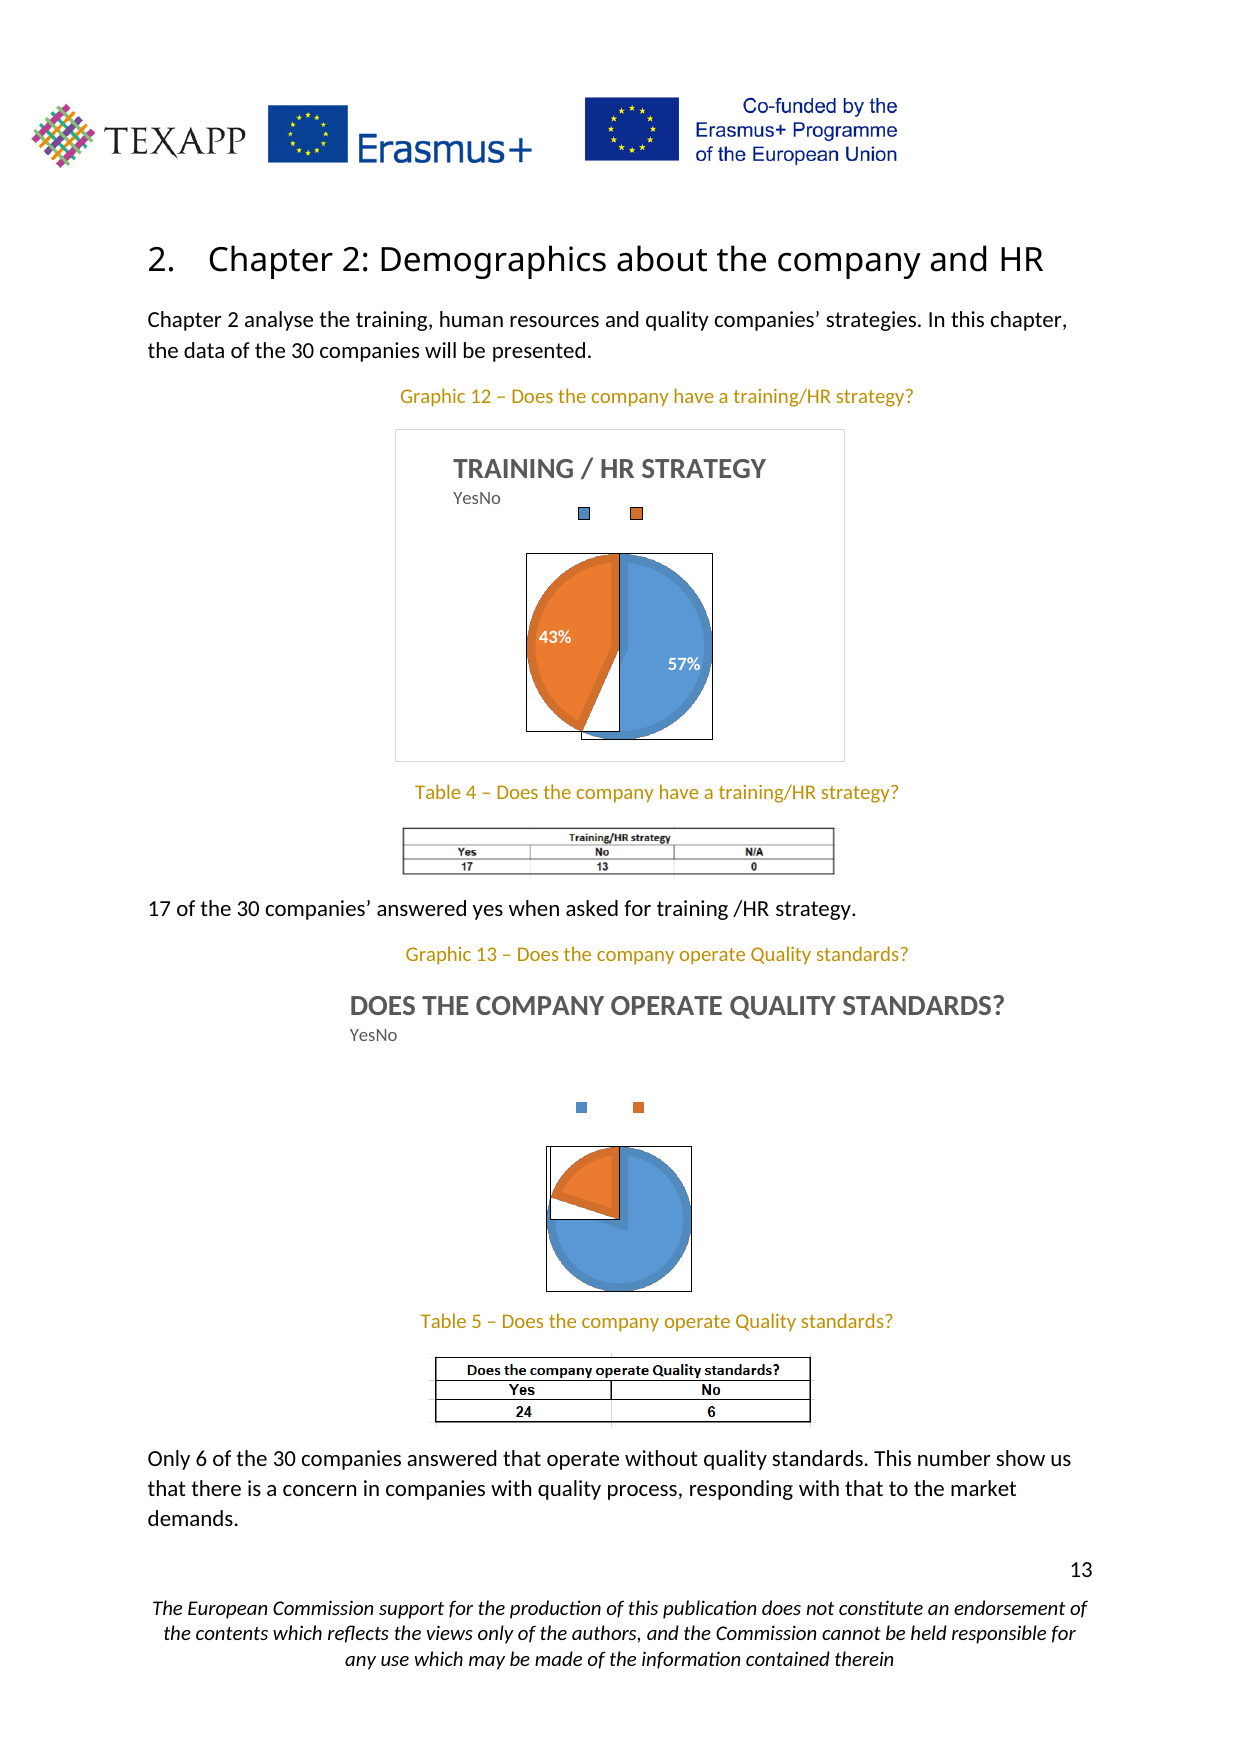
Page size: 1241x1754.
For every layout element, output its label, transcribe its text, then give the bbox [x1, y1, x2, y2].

picture [7, 87, 532, 185]
text Table 5 – Does the company operate Quality standards? [205, 998, 1109, 1333]
text Graphic 13 – Does the company operate Quality standards? [205, 941, 1109, 966]
text Chapter 2 analyse the training, human resources and quality companies’ strategies. In this chapter, the data of the 30 companies will be presented. [147, 306, 1103, 364]
picture [428, 1353, 816, 1427]
list of the 30 companies’ answered yes when asked for training /HR strategy. [147, 837, 1240, 922]
subtitle Chapter 2: Demographics about the company and HR [147, 235, 1240, 281]
text Table 4 – Does the company have a training/HR strategy? [205, 441, 1109, 804]
picture [565, 79, 913, 179]
text Graphic 12 – Does the company have a training/HR strategy? [205, 383, 1109, 408]
picture [401, 825, 838, 878]
text Only 6 of the 30 companies answered that operate without quality standards. This number show us that there is a concern in companies with quality process, responding with that to the market demands. [147, 1365, 1103, 1532]
